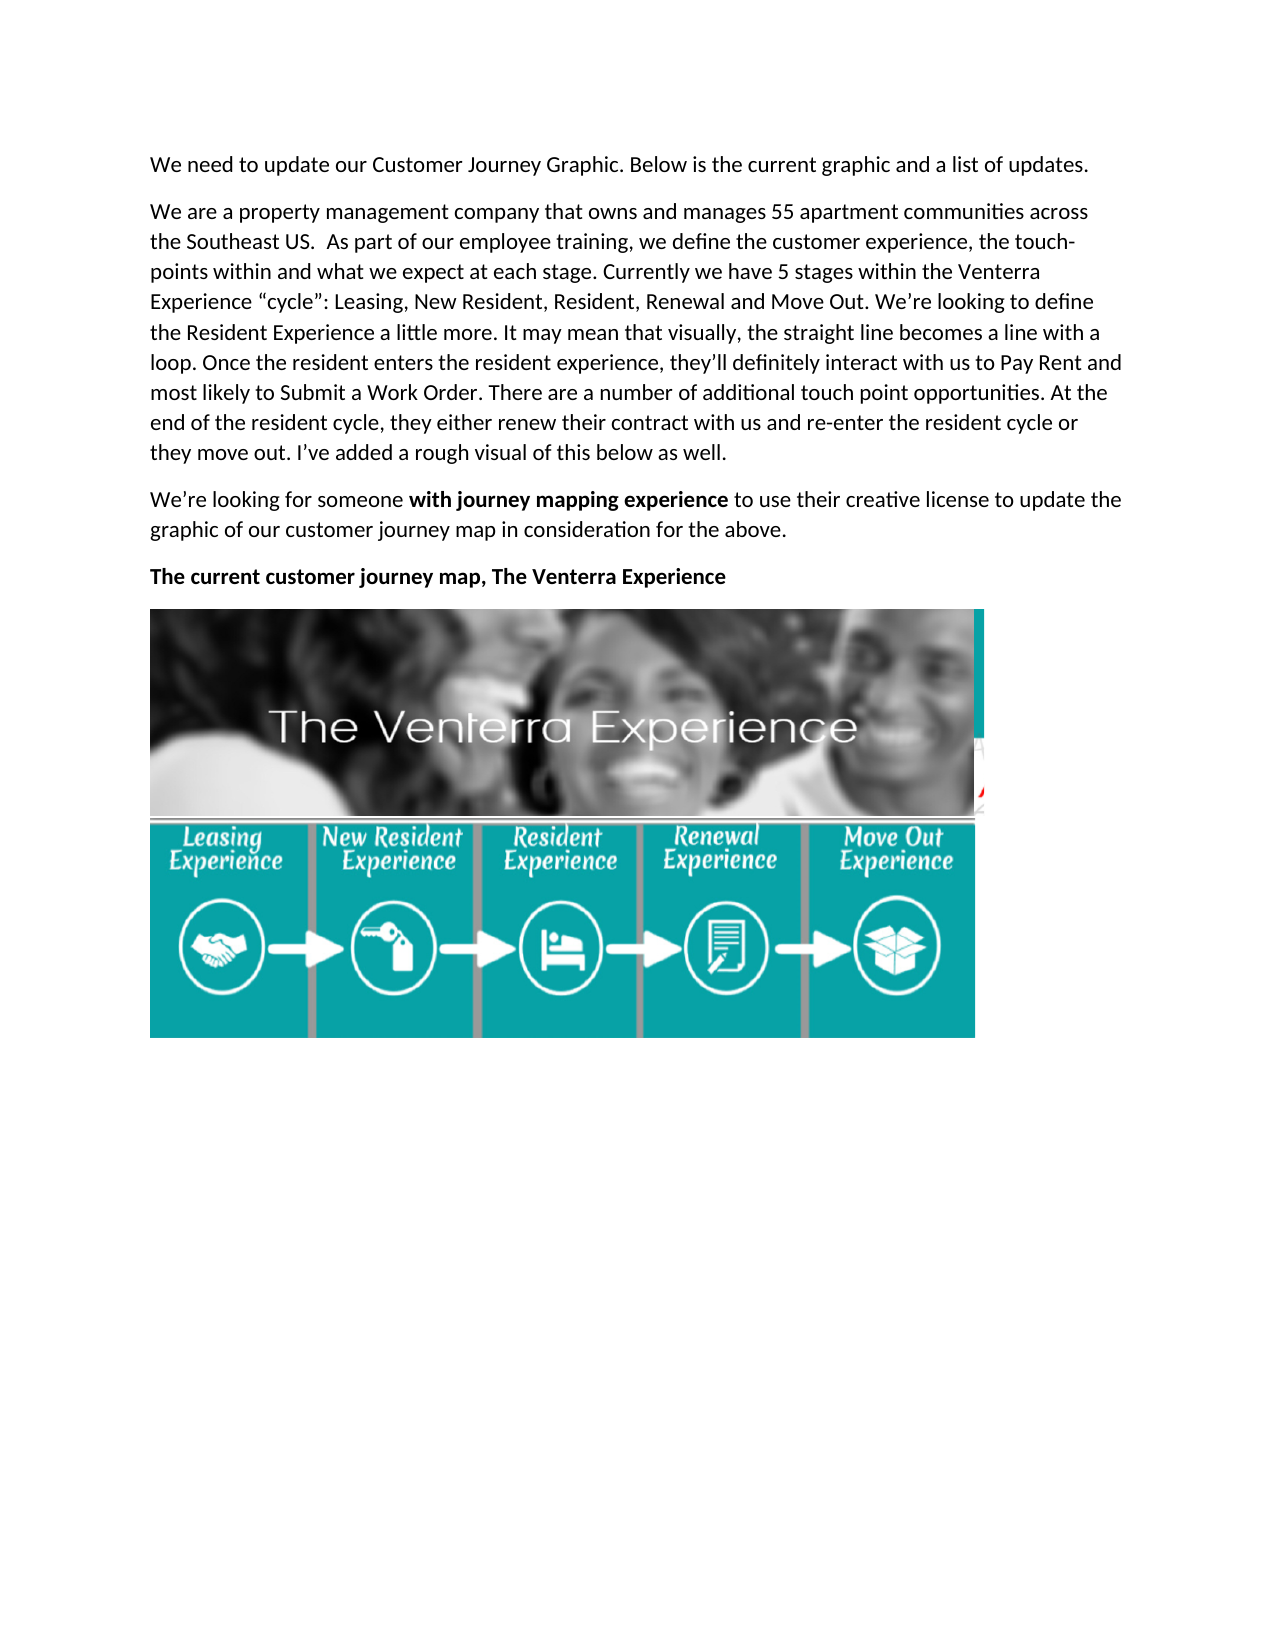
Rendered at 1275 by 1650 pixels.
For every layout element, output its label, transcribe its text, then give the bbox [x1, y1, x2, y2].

text We need to update our Customer Journey Graphic. Below is the current graphic and a list of updates. [150, 150, 1125, 178]
text The current customer journey map, The Venterra Experience [150, 562, 1125, 591]
text We are a property management company that owns and manages 55 apartment communities across the Southeast US. As part of our employee training, we define the customer experience, the touch-points within and what we expect at each stage. Currently we have 5 stages within the Venterra Experience “cycle”: Leasing, New Resident, Resident, Renewal and Move Out. We’re looking to define the Resident Experience a little more. It may mean that visually, the straight line becomes a line with a loop. Once the resident enters the resident experience, they’ll definitely interact with us to Pay Rent and most likely to Submit a Work Order. There are a number of additional touch point opportunities. At the end of the resident cycle, they either renew their contract with us and re-enter the resident cycle or they move out. I’ve added a rough visual of this below as well. [150, 197, 1125, 467]
picture [150, 818, 976, 1038]
text We’re looking for someone with journey mapping experience to use their creative license to update the graphic of our customer journey map in consideration for the above. [150, 485, 1125, 544]
picture [150, 609, 985, 816]
